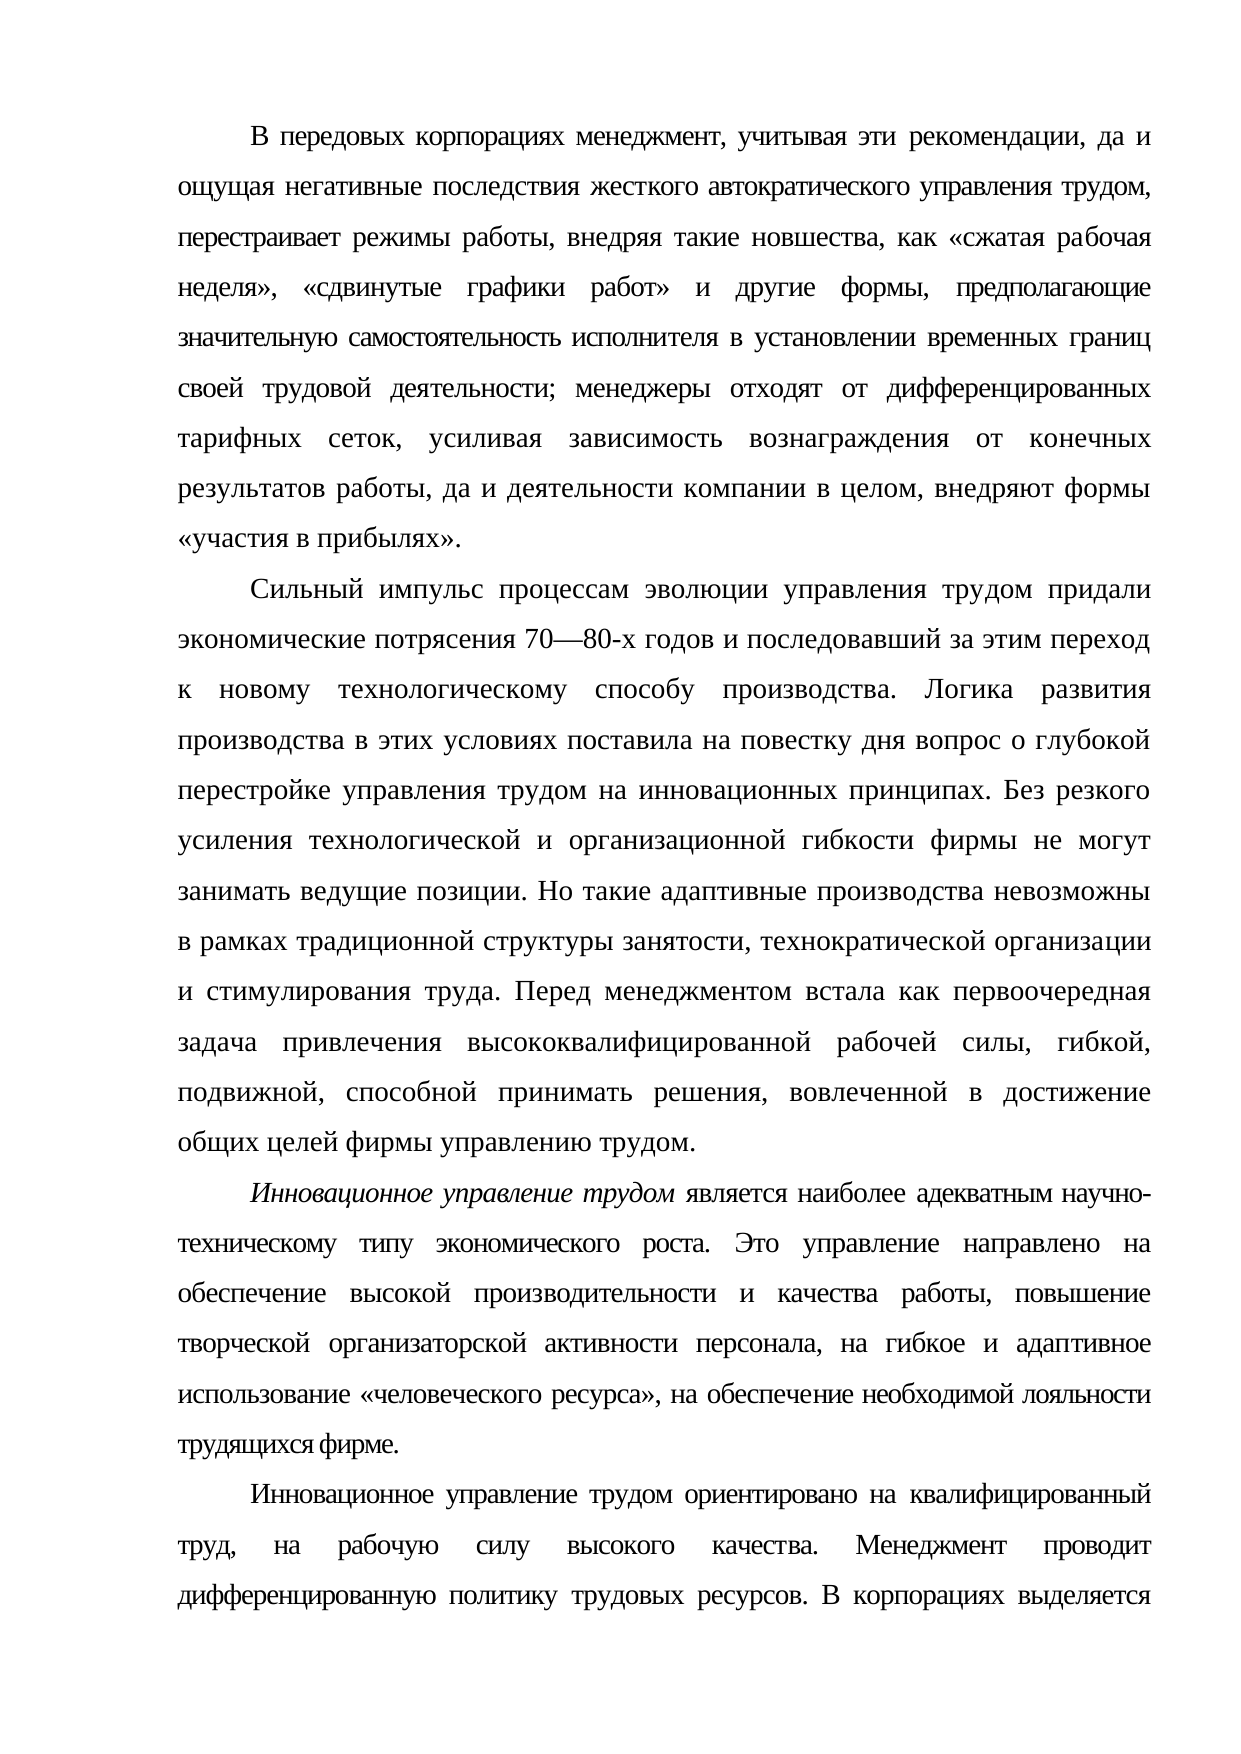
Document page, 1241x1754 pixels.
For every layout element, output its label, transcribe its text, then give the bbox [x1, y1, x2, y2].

text В передовых корпорациях менеджмент, учитывая эти рекомендации, да и ощущая негативные последствия жесткого автократического управления трудом, перестраивает режимы работы, внедряя такие новшества, как «сжатая рабочая неделя», «сдвинутые графики работ» и другие формы, предполагающие значительную самостоятельность исполнителя в установлении временных границ своей трудовой деятельности; менеджеры отходят от дифференцированных тарифных сеток, усиливая зависимость вознаграждения от конечных результатов работы, да и деятельности компании в целом, внедряют формы «участия в прибылях». [177, 118, 1152, 554]
text Инновационное управление трудом является наиболее адекватным научно-техническому типу экономического роста. Это управление направлено на обеспечение высокой производительности и качества работы, повышение творческой организаторской активности персонала, на гибкое и адаптивное использование «человеческого ресурса», на обеспечение необходимой лояльности трудящихся фирме. [177, 1175, 1152, 1460]
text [177, 1477, 1152, 1611]
text Сильный импульс процессам эволюции управления трудом придали экономические потрясения 70—80-х годов и последовавший за этим переход к новому технологическому способу производства. Логика развития производства в этих условиях поставила на повестку дня вопрос о глубокой перестройке управления трудом на инновационных принципах. Без резкого усиления технологической и организационной гибкости фирмы не могут занимать ведущие позиции. Но такие адаптивные производства невозможны в рамках традиционной структуры занятости, технократической организации и стимулирования труда. Перед менеджментом встала как первоочередная задача привлечения высококвалифицированной рабочей силы, гибкой, подвижной, способной принимать решения, вовлеченной в достижение общих целей фирмы управлению трудом. [177, 571, 1152, 1158]
